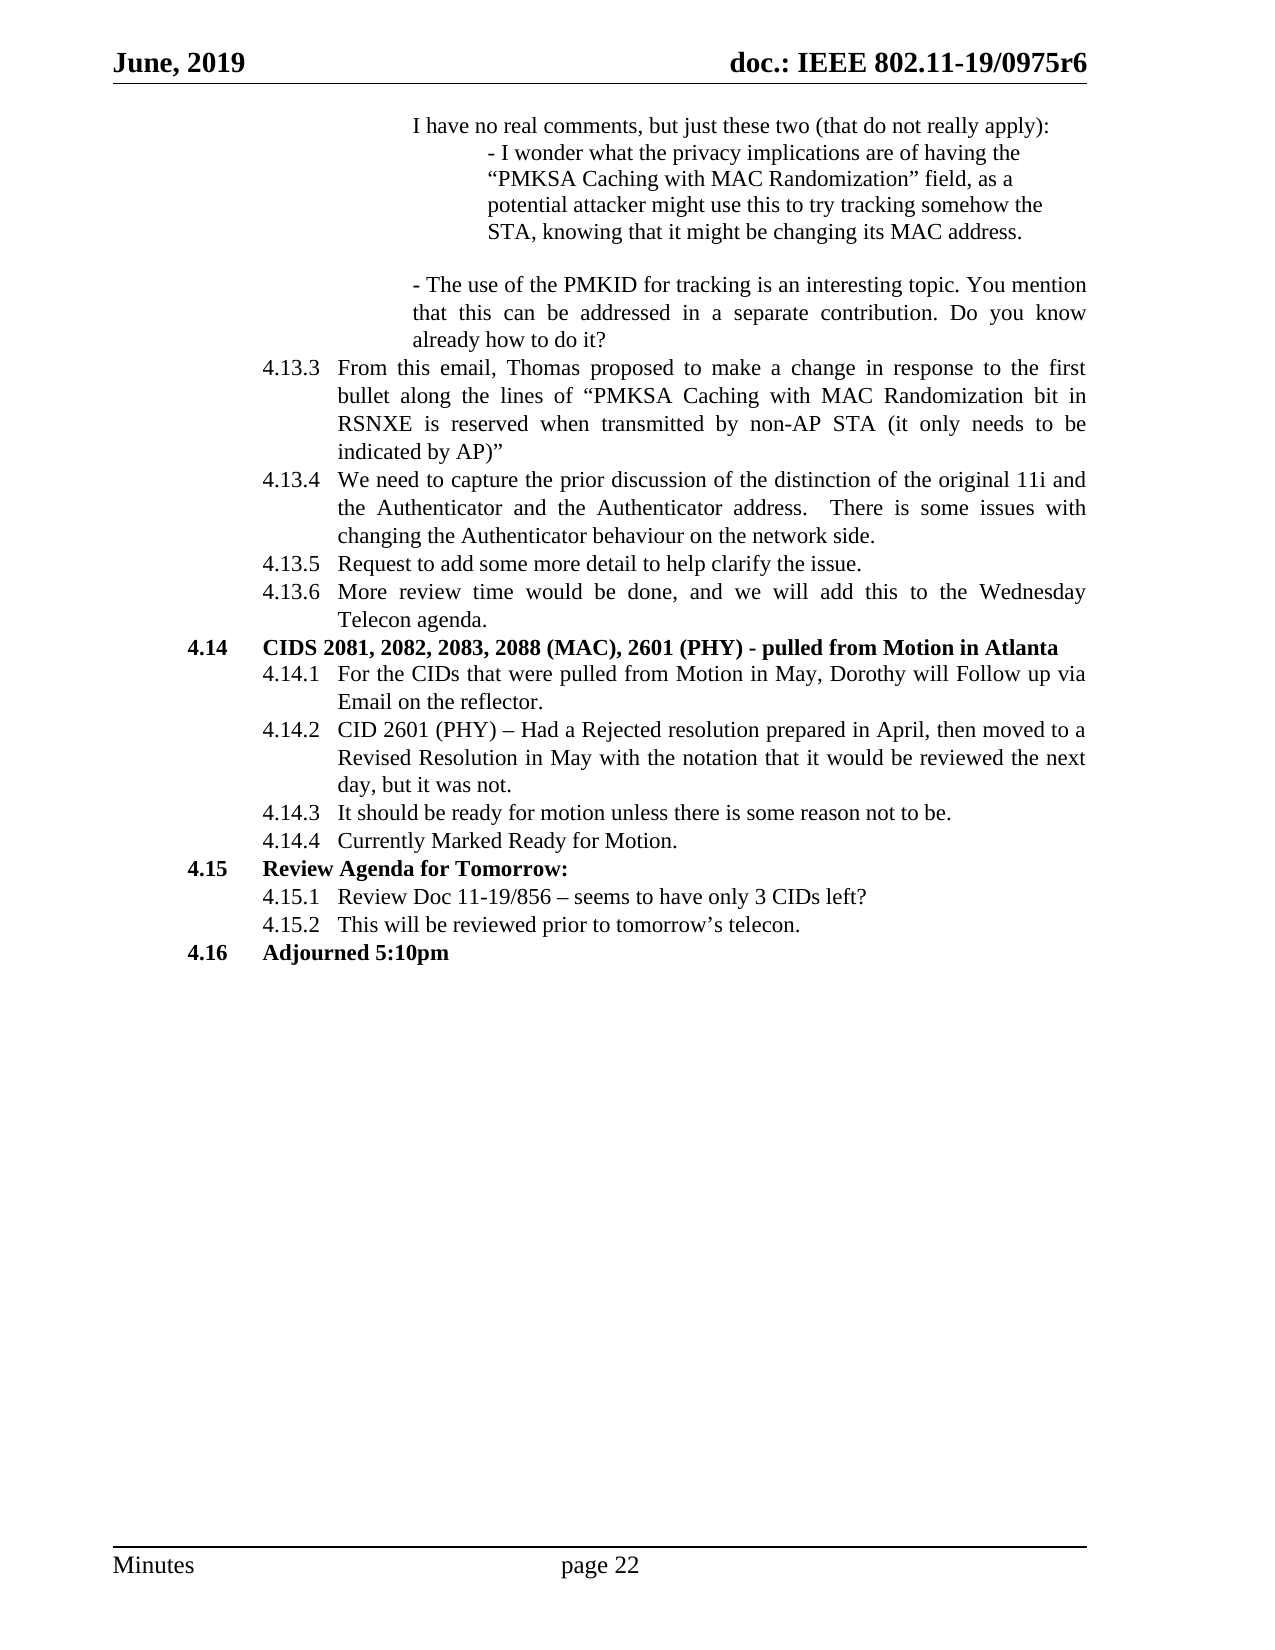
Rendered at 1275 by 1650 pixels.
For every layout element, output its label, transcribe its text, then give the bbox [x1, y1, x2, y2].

list Currently Marked Ready for Motion. [262, 827, 1087, 854]
list More review time would be done, and we will add this to the Wednesday Telecon agenda. [262, 578, 1087, 632]
list This will be reviewed prior to tomorrow’s telecon. [262, 911, 1087, 937]
list From this email, Thomas proposed to make a change in response to the first bullet along the lines of “PMKSA Caching with MAC Randomization bit in RSNXE is reserved when transmitted by non-AP STA (it only needs to be indicated by AP)” [262, 354, 1087, 464]
text - The use of the PMKID for tracking is an interesting topic. You mention that this can be addressed in a separate contribution. Do you know already how to do it? [412, 271, 1087, 353]
list We need to capture the prior discussion of the distinction of the original 11i and the Authenticator and the Authenticator address. There is some issues with changing the Authenticator behaviour on the network side. [262, 466, 1087, 548]
text - I wonder what the privacy implications are of having the “PMKSA Caching with MAC Randomization” field, as a potential attacker might use this to try tracking somehow the STA, knowing that it might be changing its MAC address. [487, 139, 1087, 244]
list Request to add some more detail to help clarify the issue. [262, 550, 1087, 576]
list CID 2601 (PHY) – Had a Rejected resolution prepared in April, then moved to a Revised Resolution in May with the notation that it would be reviewed the next day, but it was not. [262, 716, 1087, 798]
text I have no real comments, but just these two (that do not really apply): [412, 112, 1087, 139]
list It should be ready for motion unless there is some reason not to be. [262, 799, 1087, 826]
list CIDS 2081, 2082, 2083, 2088 (MAC), 2601 (PHY) - pulled from Motion in Atlanta [187, 633, 1087, 660]
list For the CIDs that were pulled from Motion in May, Dorothy will Follow up via Email on the reflector. [262, 660, 1087, 714]
list Adjourned 5:10pm [187, 939, 1087, 965]
list Review Doc 11-19/856 – seems to have only 3 CIDs left? [262, 883, 1087, 909]
list Review Agenda for Tomorrow: [187, 855, 1087, 882]
